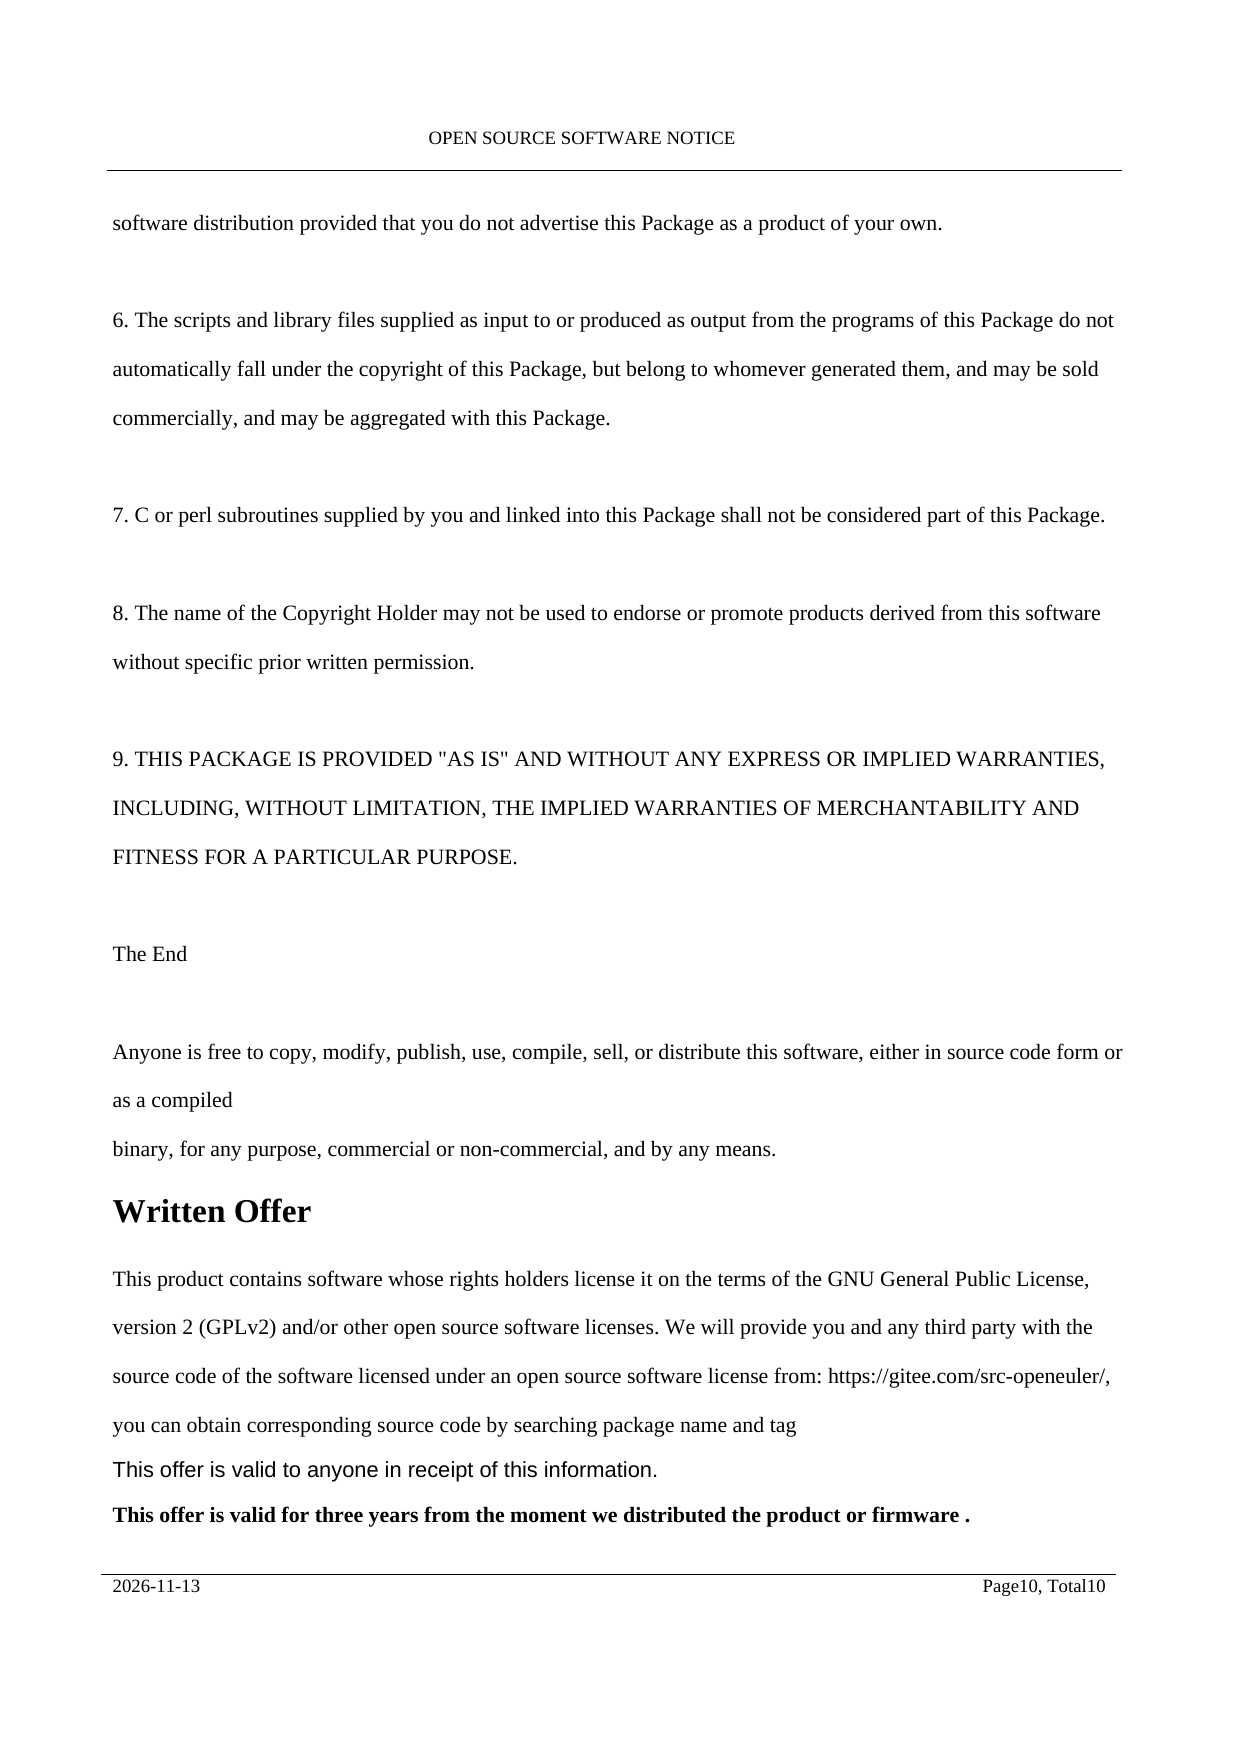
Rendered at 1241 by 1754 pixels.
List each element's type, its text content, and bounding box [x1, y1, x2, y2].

text This product contains software whose rights holders license it on the terms of the GNU General Public License, version 2 (GPLv2) and/or other open source software licenses. We will provide you and any third party with the source code of the software licensed under an open source software license from: https://gitee.com/src-openeuler/, you can obtain corresponding source code by searching package name and tag [112, 1262, 1128, 1441]
text This offer is valid to anyone in receipt of this information. [112, 1453, 1128, 1486]
text Written Offer [112, 1178, 1128, 1243]
text This offer is valid for three years from the moment we distributed the product or firmware . [112, 1498, 1128, 1531]
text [112, 206, 1128, 1165]
